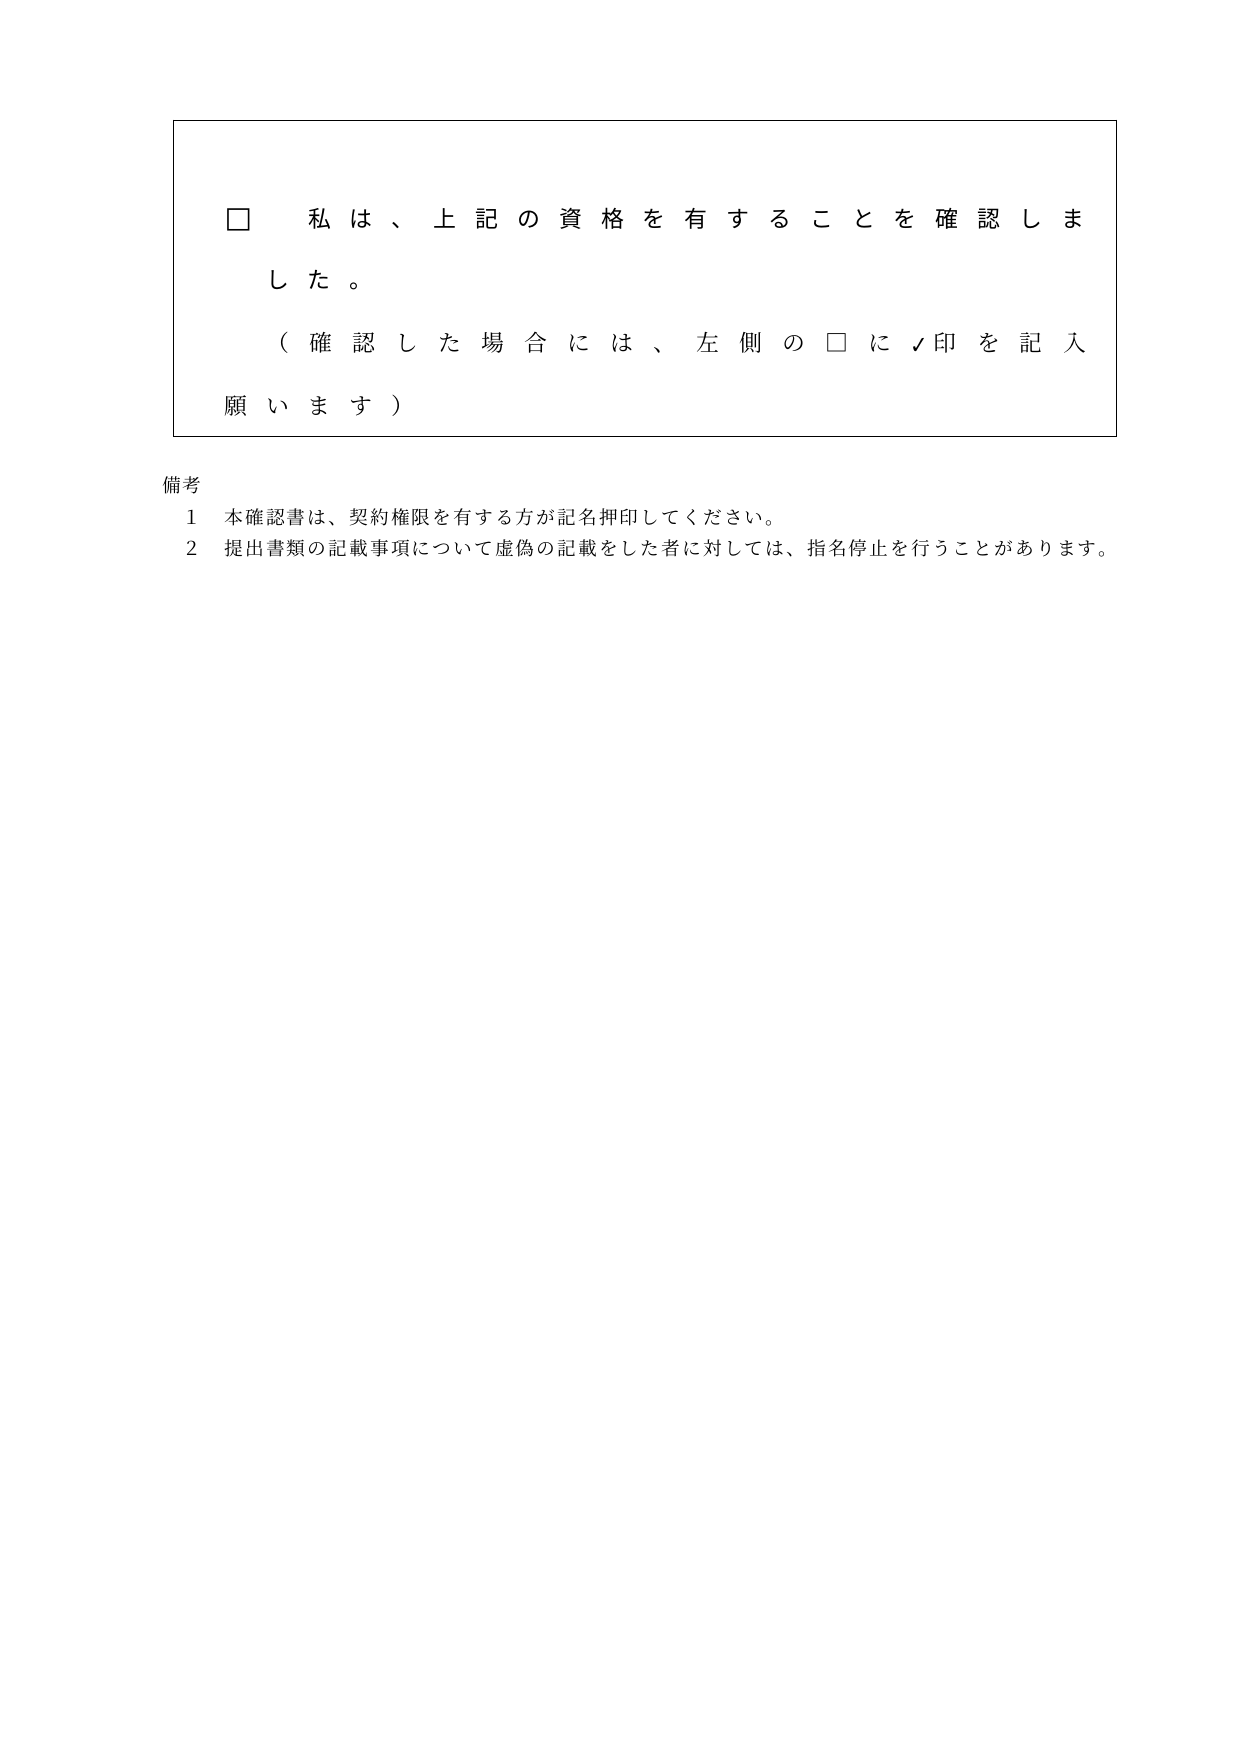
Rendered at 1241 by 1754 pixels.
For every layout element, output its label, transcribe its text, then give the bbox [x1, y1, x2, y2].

text ２ 提出書類の記載事項について虚偽の記載をした者に対しては、指名停止を行うことがあります。 [120, 532, 1120, 563]
text １ 本確認書は、契約権限を有する方が記名押印してください。 [120, 500, 1120, 532]
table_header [174, 121, 1116, 436]
text 備考 [120, 469, 1120, 500]
